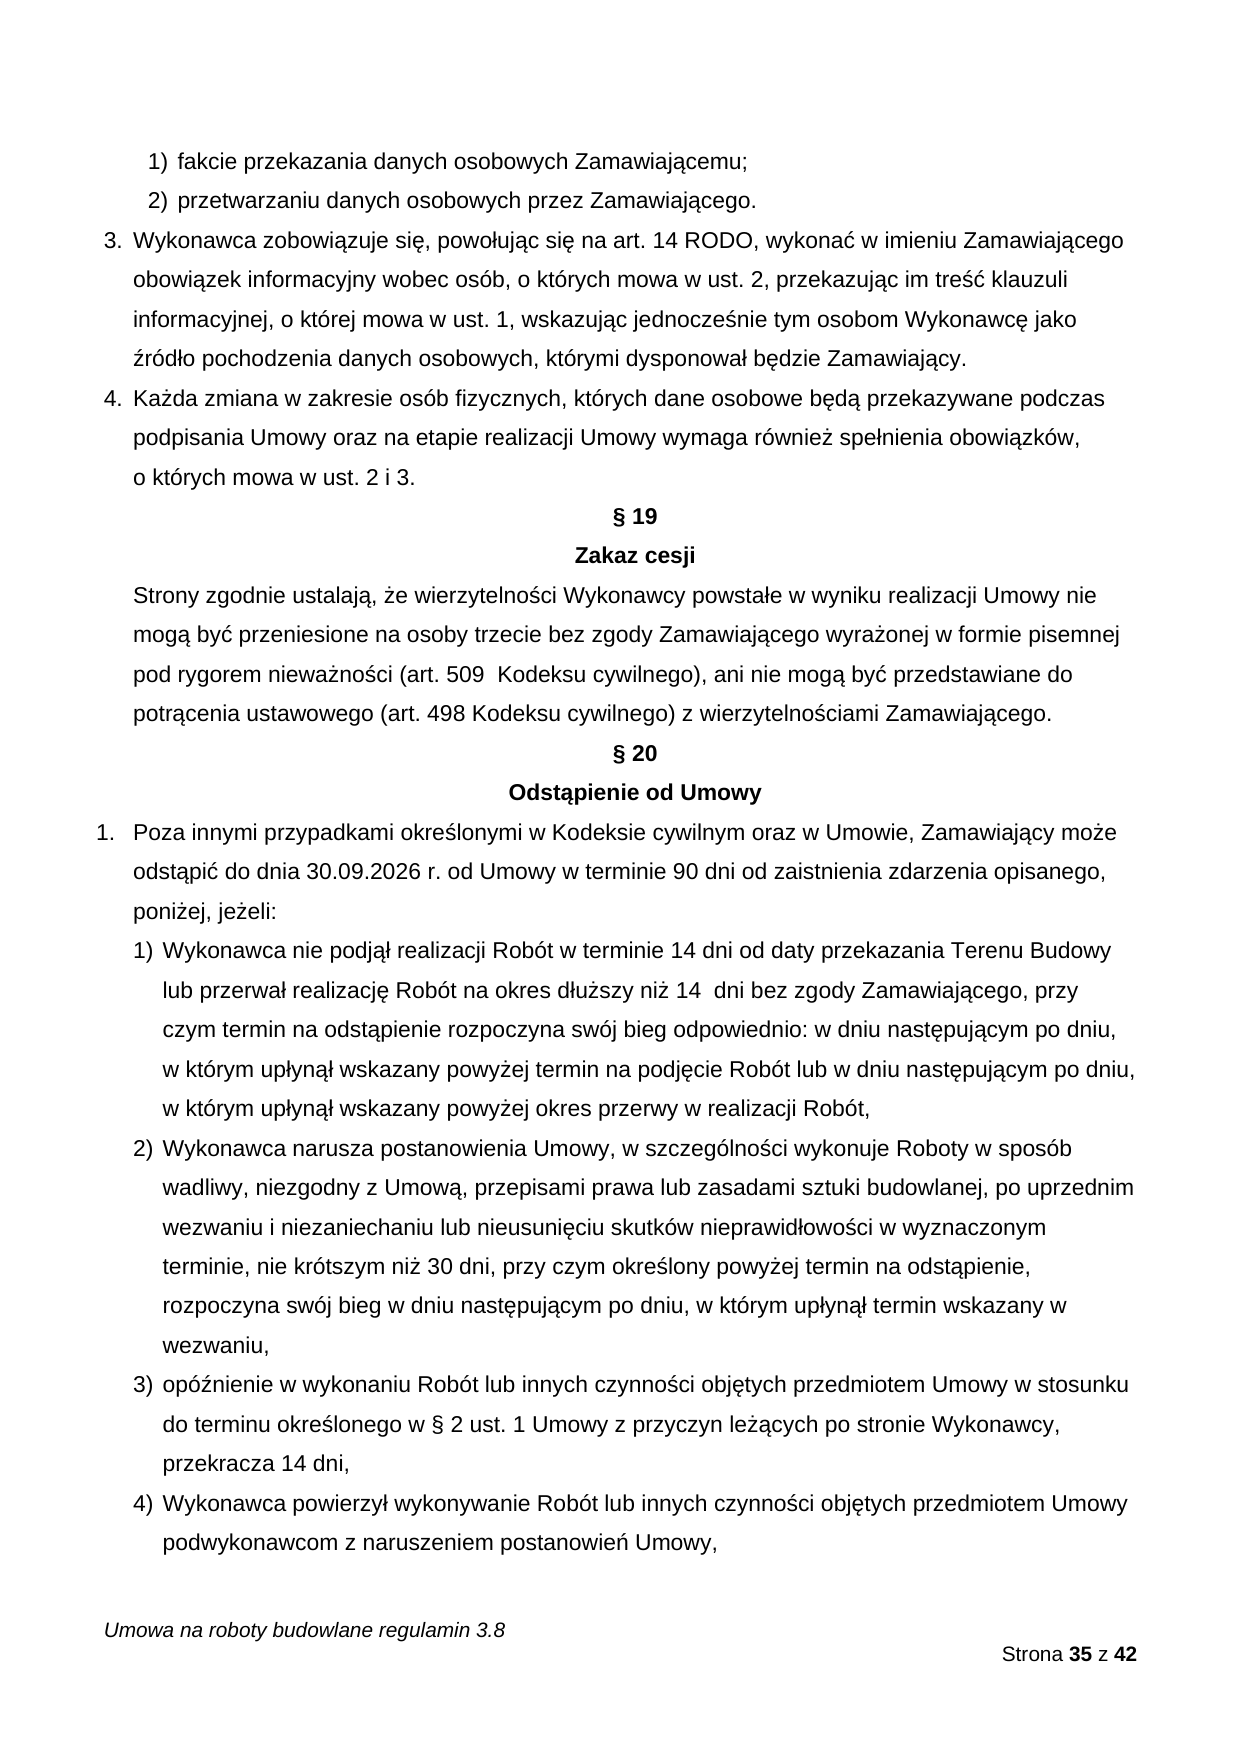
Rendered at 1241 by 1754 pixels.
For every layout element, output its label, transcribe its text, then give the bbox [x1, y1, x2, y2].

list opóźnienie w wykonaniu Robót lub innych czynności objętych przedmiotem Umowy w stosunku do terminu określonego w § 2 ust. 1 Umowy z przyczyn leżących po stronie Wykonawcy, przekracza 14 dni, [133, 1371, 1137, 1477]
text Odstąpienie od Umowy [133, 779, 1137, 806]
text Zakaz cesji [133, 542, 1137, 569]
list fakcie przekazania danych osobowych Zamawiającemu; [148, 148, 1137, 174]
list Wykonawca powierzył wykonywanie Robót lub innych czynności objętych przedmiotem Umowy podwykonawcom z naruszeniem postanowień Umowy, [133, 1490, 1137, 1556]
text Strony zgodnie ustalają, że wierzytelności Wykonawcy powstałe w wyniku realizacji Umowy nie mogą być przeniesione na osoby trzecie bez zgody Zamawiającego wyrażonej w formie pisemnej pod rygorem nieważności (art. 509 Kodeksu cywilnego), ani nie mogą być przedstawiane do potrącenia ustawowego (art. 498 Kodeksu cywilnego) z wierzytelnościami Zamawiającego. [133, 582, 1137, 727]
text § 20 [133, 740, 1137, 766]
list Każda zmiana w zakresie osób fizycznych, których dane osobowe będą przekazywane podczas podpisania Umowy oraz na etapie realizacji Umowy wymaga również spełnienia obowiązków, o których mowa w ust. 2 i 3. [103, 384, 1137, 490]
list Poza innymi przypadkami określonymi w Kodeksie cywilnym oraz w Umowie, Zamawiający może odstąpić do dnia 30.09.2026 r. od Umowy w terminie 90 dni od zaistnienia zdarzenia opisanego, poniżej, jeżeli: [96, 819, 1137, 924]
text § 19 [133, 503, 1137, 529]
list przetwarzaniu danych osobowych przez Zamawiającego. [148, 187, 1137, 213]
list Wykonawca nie podjął realizacji Robót w terminie 14 dni od daty przekazania Terenu Budowy lub przerwał realizację Robót na okres dłuższy niż 14 dni bez zgody Zamawiającego, przy czym termin na odstąpienie rozpoczyna swój bieg odpowiednio: w dniu następującym po dniu, w którym upłynął wskazany powyżej termin na podjęcie Robót lub w dniu następującym po dniu, w którym upłynął wskazany powyżej okres przerwy w realizacji Robót, [133, 937, 1137, 1121]
list Wykonawca zobowiązuje się, powołując się na art. 14 RODO, wykonać w imieniu Zamawiającego obowiązek informacyjny wobec osób, o których mowa w ust. 2, przekazując im treść klauzuli informacyjnej, o której mowa w ust. 1, wskazując jednocześnie tym osobom Wykonawcę jako źródło pochodzenia danych osobowych, którymi dysponował będzie Zamawiający. [103, 227, 1137, 371]
list Wykonawca narusza postanowienia Umowy, w szczególności wykonuje Roboty w sposób wadliwy, niezgodny z Umową, przepisami prawa lub zasadami sztuki budowlanej, po uprzednim wezwaniu i niezaniechaniu lub nieusunięciu skutków nieprawidłowości w wyznaczonym terminie, nie krótszym niż 30 dni, przy czym określony powyżej termin na odstąpienie, rozpoczyna swój bieg w dniu następującym po dniu, w którym upłynął termin wskazany w wezwaniu, [133, 1134, 1137, 1358]
